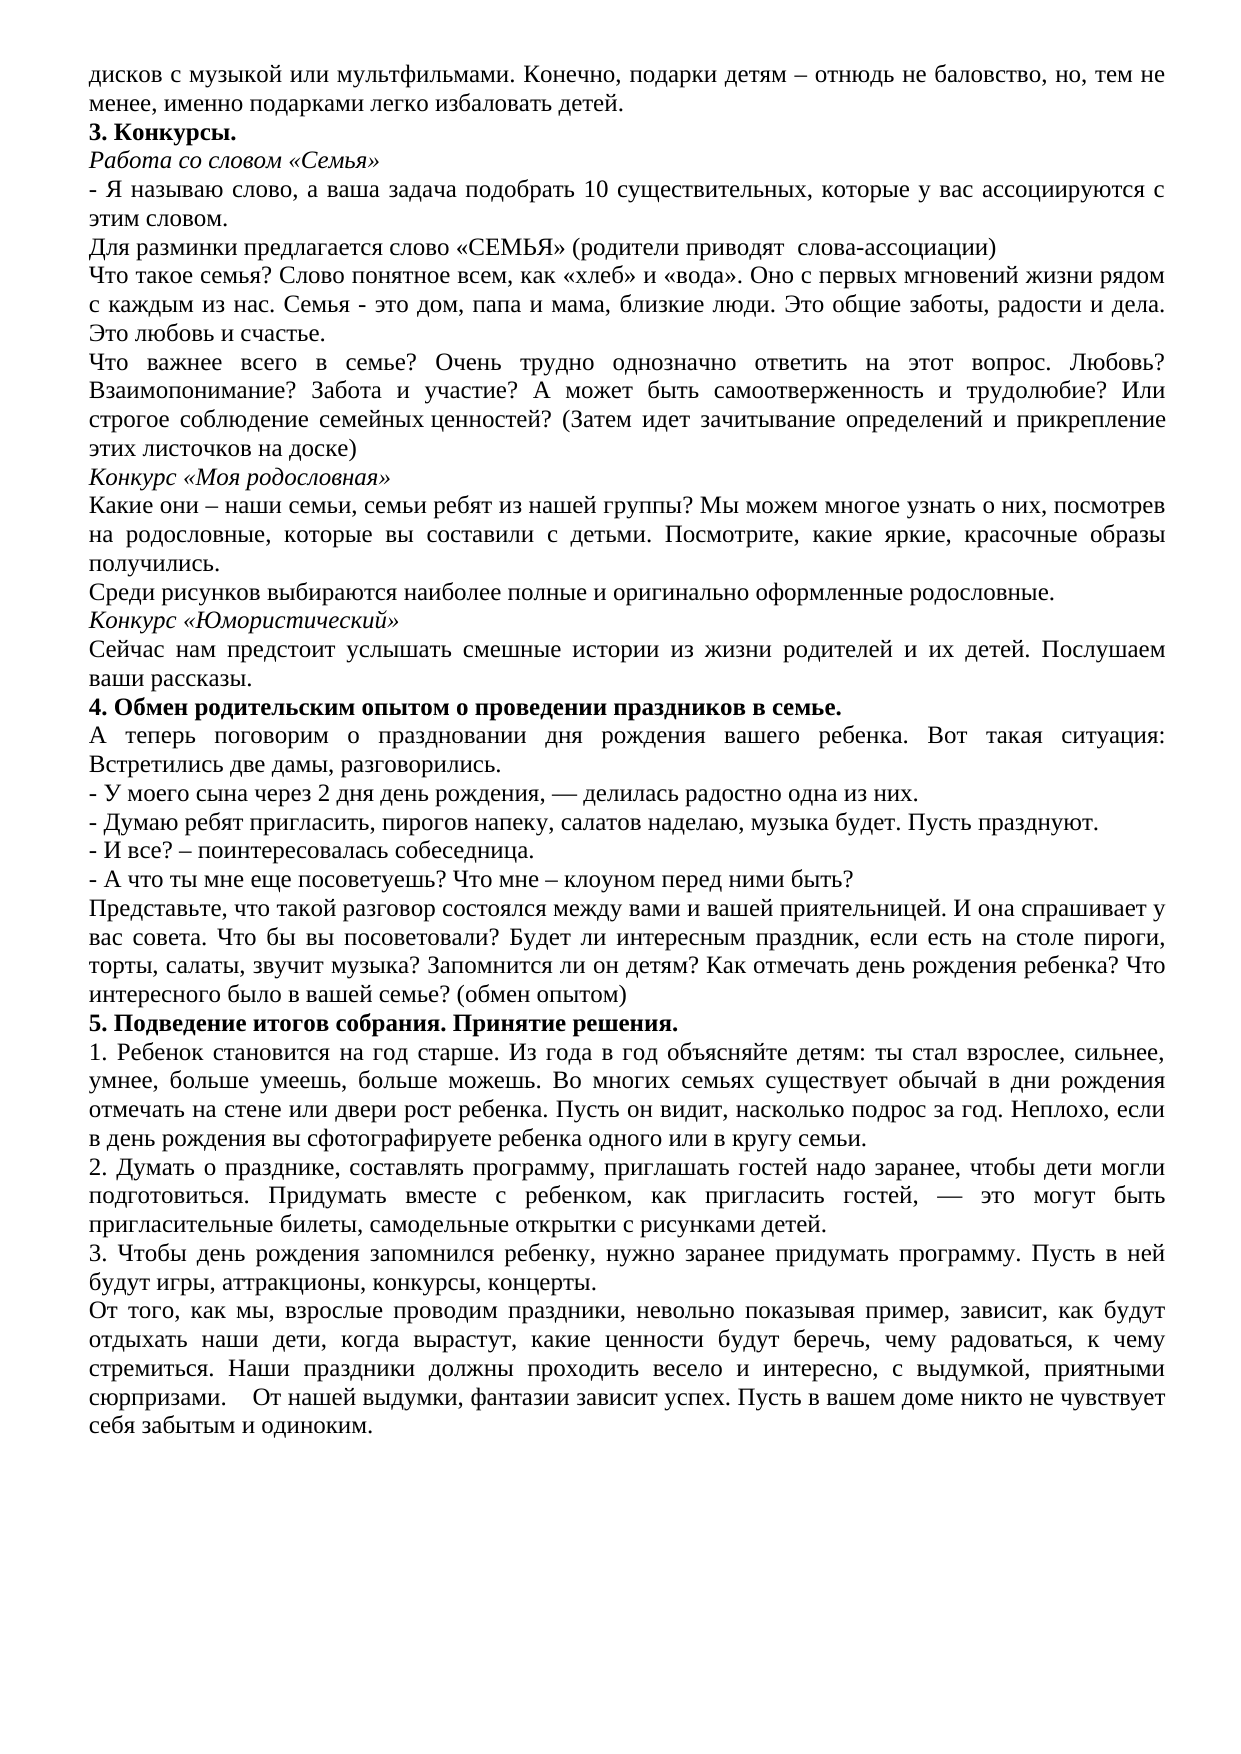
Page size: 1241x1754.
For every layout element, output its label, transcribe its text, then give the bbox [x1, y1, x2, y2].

text - Думаю ребят пригласить, пирогов напеку, салатов наделаю, музыка будет. Пусть празднуют. [89, 807, 1167, 835]
text Для разминки предлагается слово «СЕМЬЯ» (родители приводят слова-ассоциации) [89, 232, 1167, 260]
text Конкурс «Моя родословная» [89, 462, 1167, 490]
text 4. Обмен родительским опытом о проведении праздников в семье. [89, 692, 1167, 720]
text 1. Ребенок становится на год старше. Из года в год объясняйте детям: ты стал взрослее, сильнее, умнее, больше умеешь, больше можешь. Во многих семьях существует обычай в дни рождения отмечать на стене или двери рост ребенка. Пусть он видит, насколько подрос за год. Неплохо, если в день рождения вы сфотографируете ребенка одного или в кругу семьи. [89, 1037, 1167, 1152]
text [89, 59, 1167, 117]
text - А что ты мне еще посоветуешь? Что мне – клоуном перед ними быть? [89, 864, 1167, 893]
text - У моего сына через 2 дня день рождения, — делилась радостно одна из них. [89, 778, 1167, 807]
text 3. Конкурсы. [89, 117, 1167, 145]
text Что важнее всего в семье? Очень трудно однозначно ответить на этот вопрос. Любовь? Взаимопонимание? Забота и участие? А может быть самоотверженность и трудолюбие? Или строгое соблюдение семейных ценностей? (Затем идет зачитывание определений и прикрепление этих листочков на доске) [89, 347, 1167, 462]
text Сейчас нам предстоит услышать смешные истории из жизни родителей и их детей. Послушаем ваши рассказы. [89, 634, 1167, 692]
text Работа со словом «Семья» [89, 145, 1167, 174]
text Какие они – наши семьи, семьи ребят из нашей группы? Мы можем многое узнать о них, посмотрев на родословные, которые вы составили с детьми. Посмотрите, какие яркие, красочные образы получились. [89, 490, 1167, 577]
text 3. Чтобы день рождения запомнился ребенку, нужно заранее придумать программу. Пусть в ней будут игры, аттракционы, конкурсы, концерты. [89, 1238, 1167, 1295]
text 2. Думать о празднике, составлять программу, приглашать гостей надо заранее, чтобы дети могли подготовиться. Придумать вместе с ребенком, как пригласить гостей, — это могут быть пригласительные билеты, самодельные открытки с рисунками детей. [89, 1152, 1167, 1238]
text Среди рисунков выбираются наиболее полные и оригинально оформленные родословные. [89, 577, 1167, 605]
text - Я называю слово, а ваша задача подобрать 10 существительных, которые у вас ассоциируются с этим словом. [89, 174, 1167, 232]
text А теперь поговорим о праздновании дня рождения вашего ребенка. Вот такая ситуация: Встретились две дамы, разговорились. [89, 720, 1167, 778]
text От того, как мы, взрослые проводим праздники, невольно показывая пример, зависит, как будут отдыхать наши дети, когда вырастут, какие ценности будут беречь, чему радоваться, к чему стремиться. Наши праздники должны проходить весело и интересно, с выдумкой, приятными сюрпризами. От нашей выдумки, фантазии зависит успех. Пусть в вашем доме никто не чувствует себя забытым и одиноким. [89, 1295, 1167, 1439]
text Что такое семья? Слово понятное всем, как «хлеб» и «вода». Оно с первых мгновений жизни рядом с каждым из нас. Семья - это дом, папа и мама, близкие люди. Это общие заботы, радости и дела. Это любовь и счастье. [89, 260, 1167, 347]
text - И все? – поинтересовалась собеседница. [89, 835, 1167, 864]
text Конкурс «Юмористический» [89, 605, 1167, 634]
text Представьте, что такой разговор состоялся между вами и вашей приятельницей. И она спрашивает у вас совета. Что бы вы посоветовали? Будет ли интересным праздник, если есть на столе пироги, торты, салаты, звучит музыка? Запомнится ли он детям? Как отмечать день рождения ребенка? Что интересного было в вашей семье? (обмен опытом) [89, 893, 1167, 1008]
text 5. Подведение итогов собрания. Принятие решения. [89, 1008, 1167, 1037]
